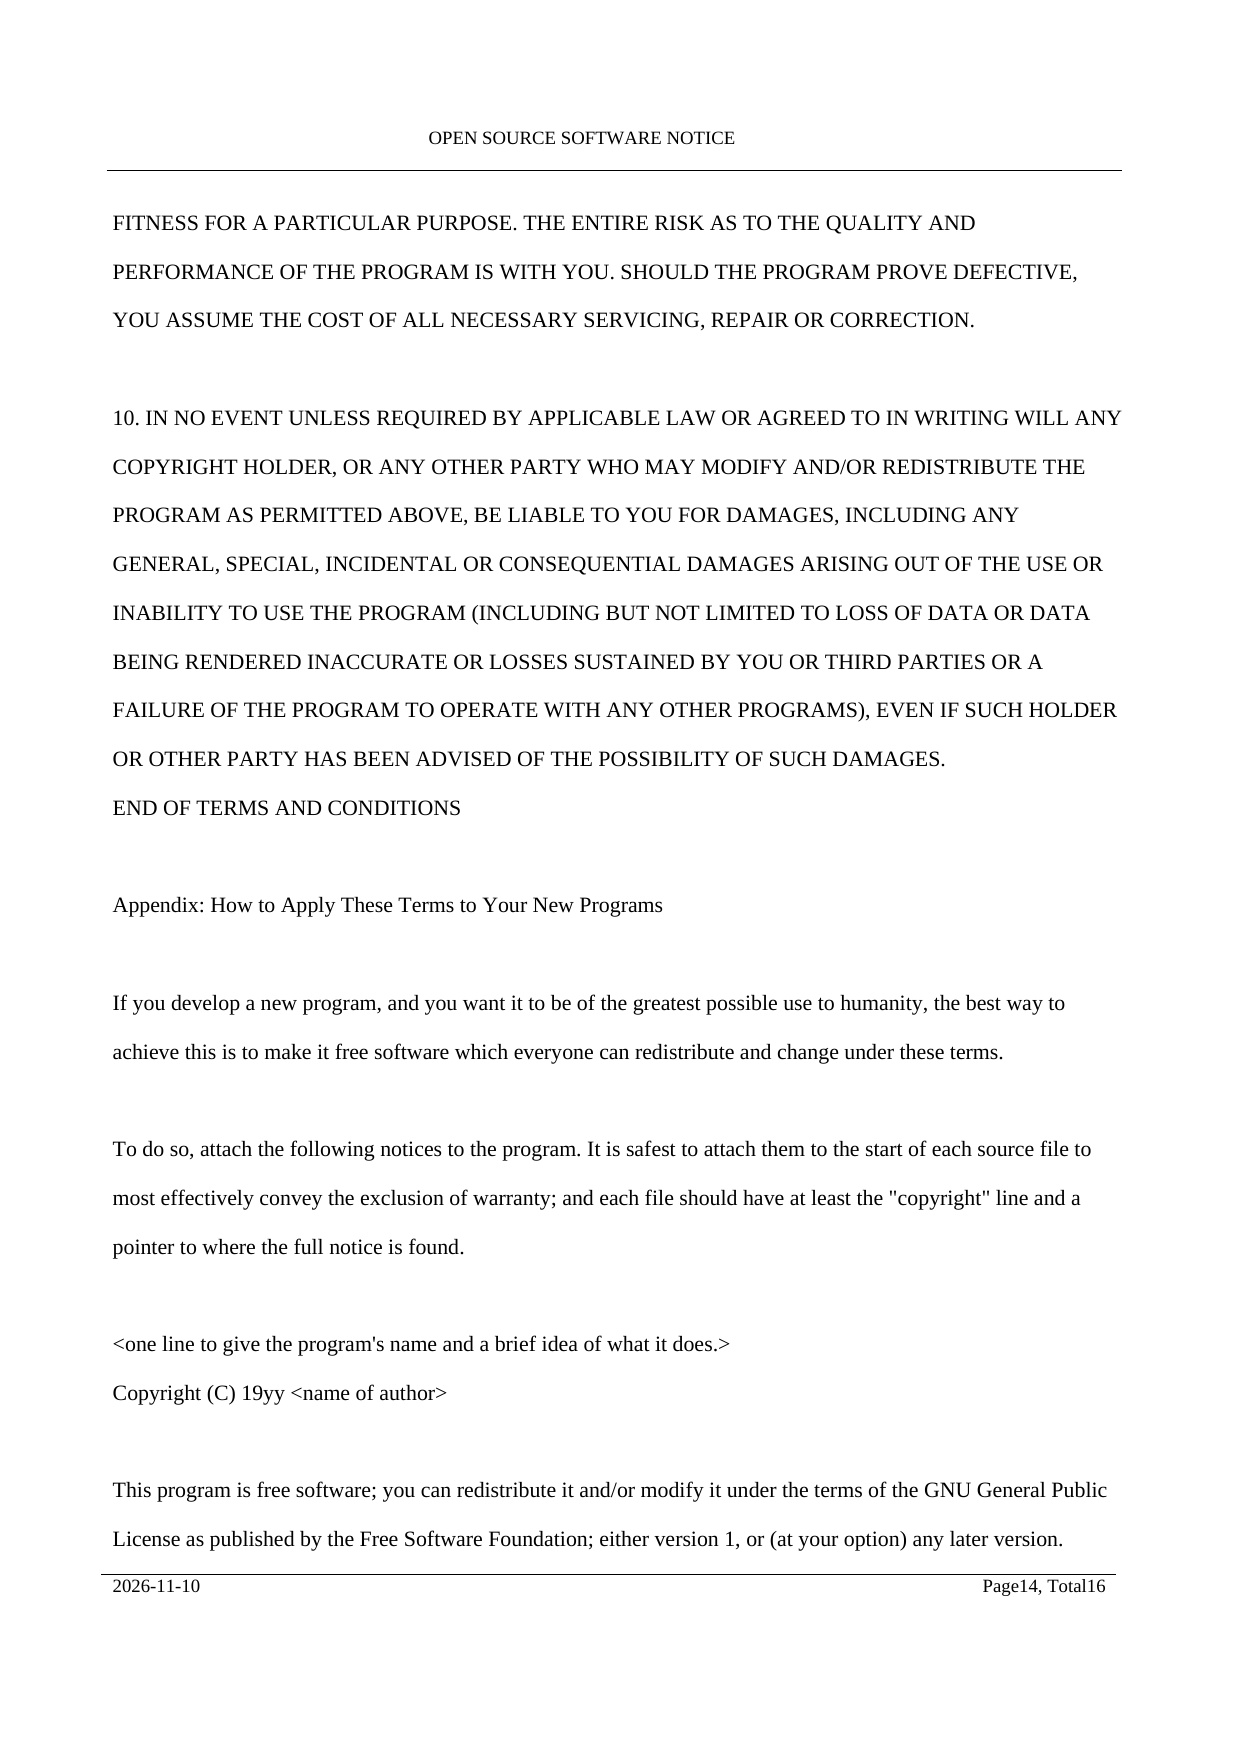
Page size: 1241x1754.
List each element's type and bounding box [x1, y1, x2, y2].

text [112, 206, 1128, 1555]
